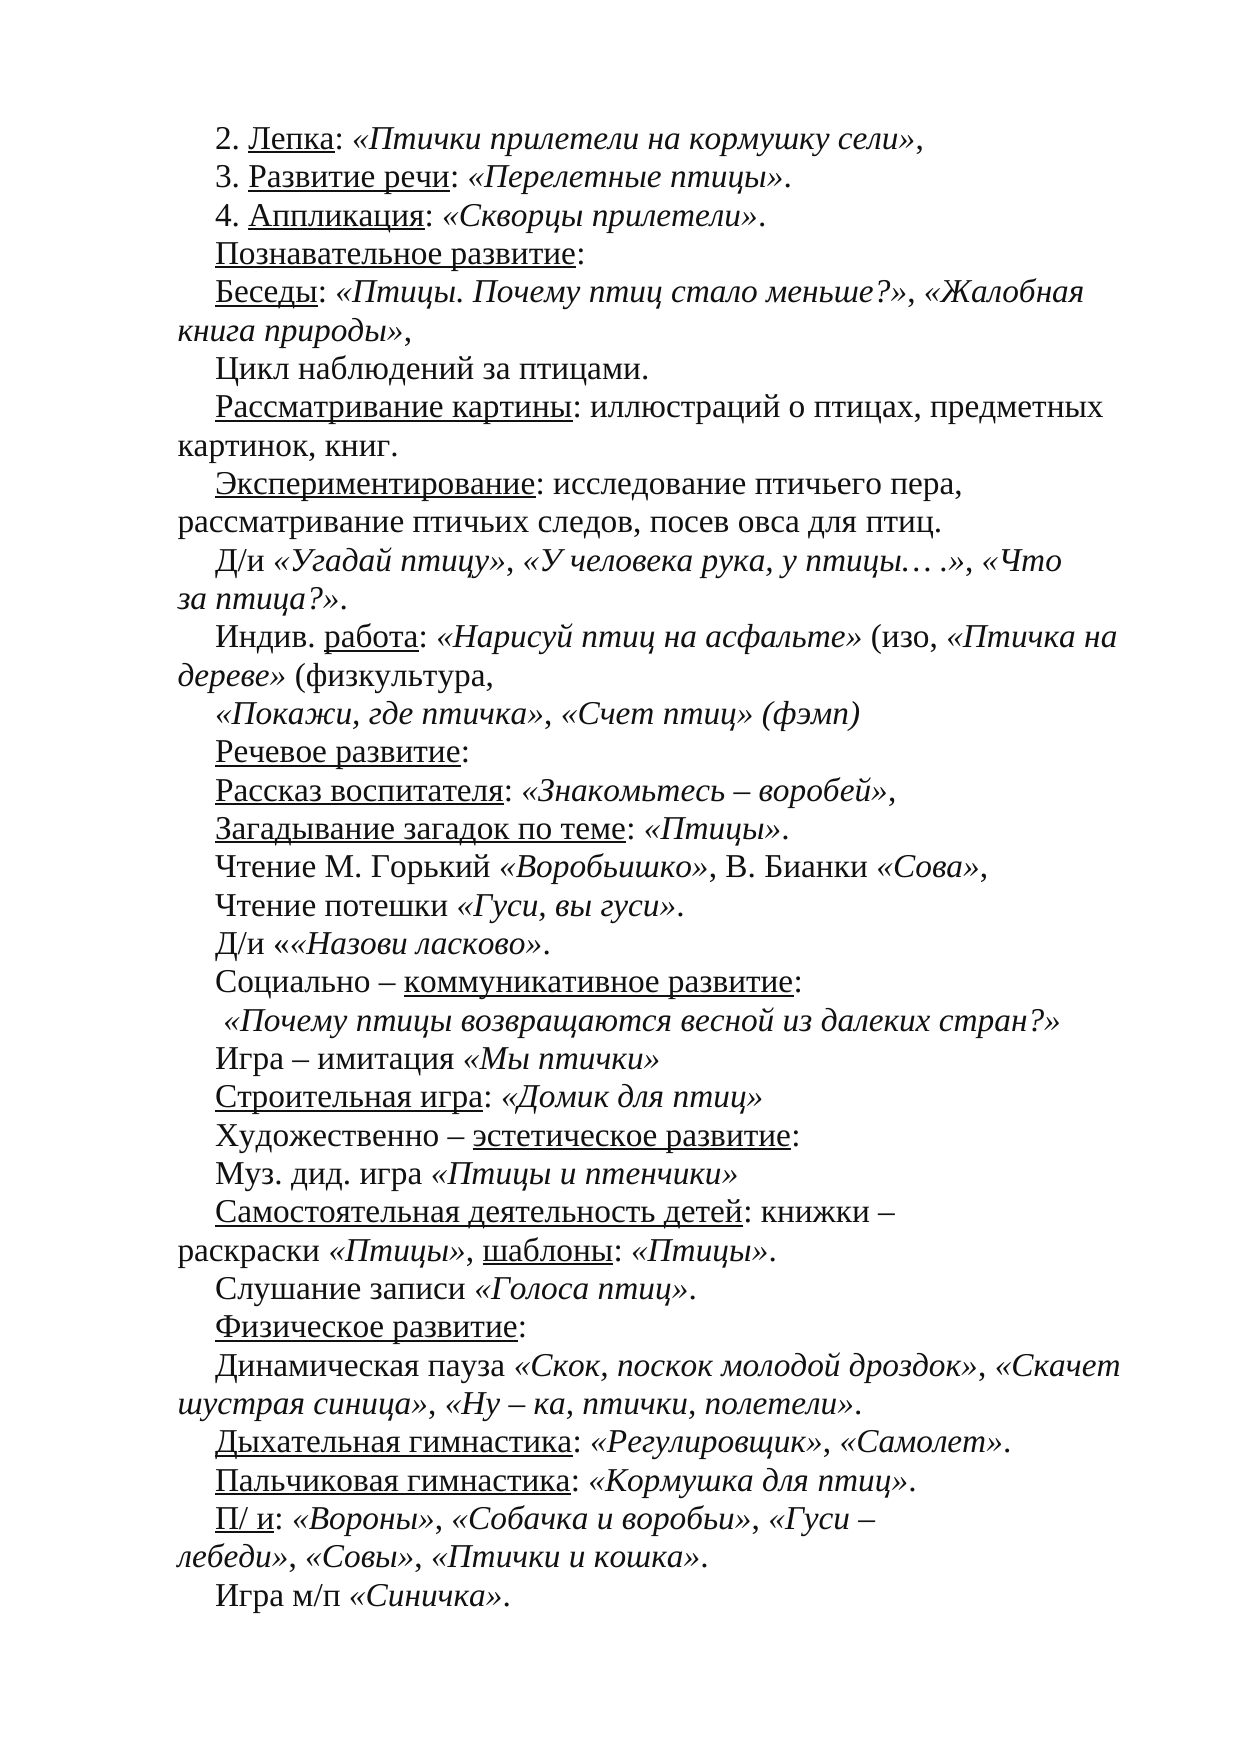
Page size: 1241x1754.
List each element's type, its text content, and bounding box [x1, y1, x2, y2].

text Художественно – эстетическое развитие: [177, 1115, 1152, 1153]
text Рассматривание картины: иллюстраций о птицах, предметных картинок, книг. [177, 386, 1152, 463]
text «Почему птицы возвращаются весной из далеких стран?» [177, 1000, 1152, 1038]
text Строительная игра: «Домик для птиц» [177, 1076, 1152, 1115]
text Д/и ««Назови ласково». [177, 923, 1152, 961]
text Д/и «Угадай птицу», «У человека рука, у птицы… .», «Что за птица?». [177, 540, 1152, 616]
text Муз. дид. игра «Птицы и птенчики» [177, 1153, 1152, 1191]
text Экспериментирование: исследование птичьего пера, рассматривание птичьих следов, посев овса для птиц. [177, 463, 1152, 540]
text Беседы: «Птицы. Почему птиц стало меньше?», «Жалобная книга природы», [177, 271, 1152, 348]
text 3. Развитие речи: «Перелетные птицы». [177, 156, 1152, 195]
text Познавательное развитие: [177, 233, 1152, 271]
text Дыхательная гимнастика: «Регулировщик», «Самолет». [177, 1421, 1152, 1460]
text Игра м/п «Синичка». [177, 1575, 1152, 1613]
text Физическое развитие: [177, 1306, 1152, 1345]
text Загадывание загадок по теме: «Птицы». [177, 808, 1152, 846]
text П/ и: «Вороны», «Собачка и воробьи», «Гуси – лебеди», «Совы», «Птички и кошка». [177, 1498, 1152, 1575]
text Динамическая пауза «Скок, поскок молодой дроздок», «Скачет шустрая синица», «Ну – ка, птички, полетели». [177, 1345, 1152, 1421]
text Слушание записи «Голоса птиц». [177, 1268, 1152, 1306]
text «Покажи, где птичка», «Счет птиц» (фэмп) [177, 693, 1152, 731]
text Рассказ воспитателя: «Знакомьтесь – воробей», [177, 770, 1152, 808]
text Социально – коммуникативное развитие: [177, 961, 1152, 1000]
text Чтение потешки «Гуси, вы гуси». [177, 885, 1152, 923]
text Чтение М. Горький «Воробьишко», В. Бианки «Сова», [177, 846, 1152, 885]
text Речевое развитие: [177, 731, 1152, 770]
text Цикл наблюдений за птицами. [177, 348, 1152, 386]
text Пальчиковая гимнастика: «Кормушка для птиц». [177, 1460, 1152, 1498]
text Самостоятельная деятельность детей: книжки – раскраски «Птицы», шаблоны: «Птицы». [177, 1191, 1152, 1268]
text 4. Аппликация: «Скворцы прилетели». [177, 195, 1152, 233]
text Индив. работа: «Нарисуй птиц на асфальте» (изо, «Птичка на дереве» (физкультура, [177, 616, 1152, 693]
text 2. Лепка: «Птички прилетели на кормушку сели», [177, 118, 1152, 156]
text Игра – имитация «Мы птички» [177, 1038, 1152, 1076]
